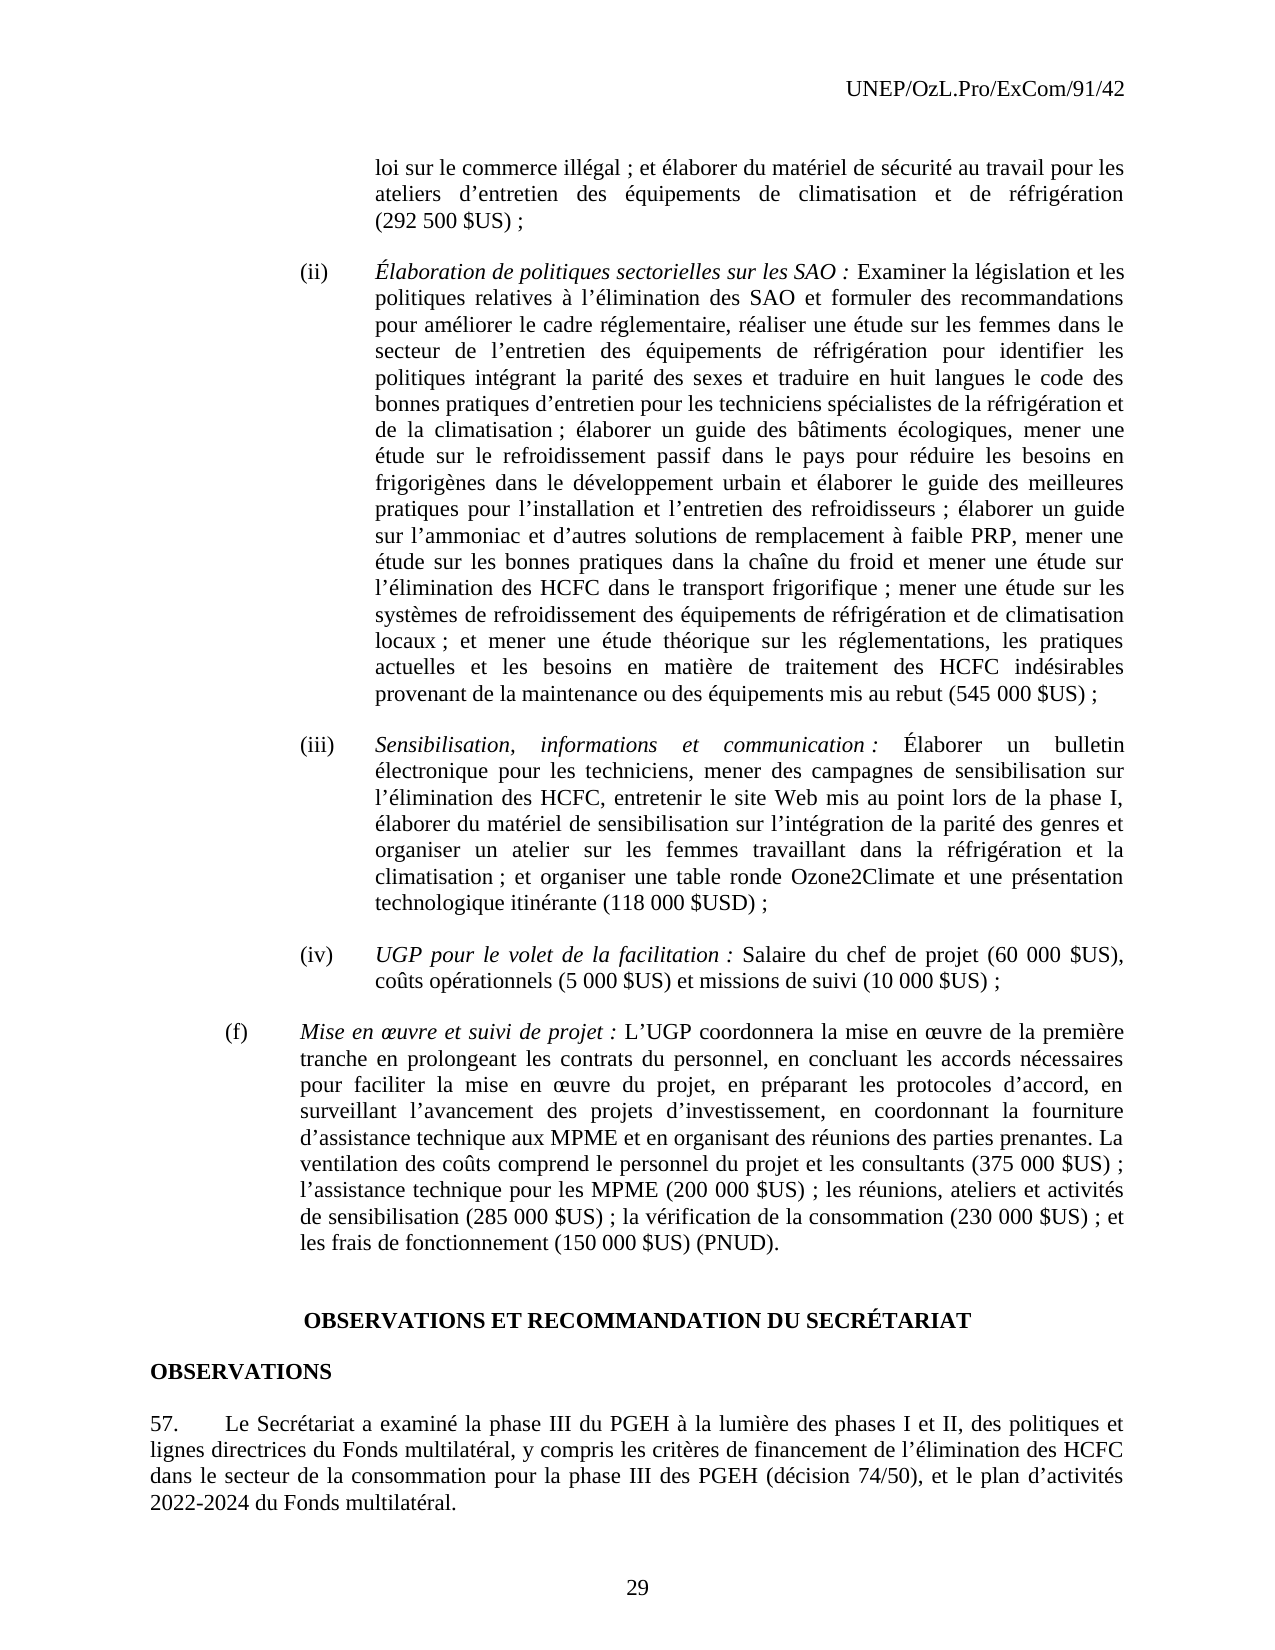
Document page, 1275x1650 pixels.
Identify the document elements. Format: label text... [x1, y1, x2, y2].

subtitle Sensibilisation, informations et communication : Élaborer un bulletin électronique pour les techniciens, mener des campagnes de sensibilisation sur l’élimination des HCFC, entretenir le site Web mis au point lors de la phase I, élaborer du matériel de sensibilisation sur l’intégration de la parité des genres et organiser un atelier sur les femmes travaillant dans la réfrigération et la climatisation ; et organiser une table ronde Ozone2Climate et une présentation technologique itinérante (118 000 $USD) ; [300, 731, 1125, 916]
text OBSERVATIONS ET RECOMMANDATION DU SECRÉTARIAT [150, 1307, 1125, 1333]
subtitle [300, 154, 1125, 233]
subtitle Mise en œuvre et suivi de projet : L’UGP coordonnera la mise en œuvre de la première tranche en prolongeant les contrats du personnel, en concluant les accords nécessaires pour faciliter la mise en œuvre du projet, en préparant les protocoles d’accord, en surveillant l’avancement des projets d’investissement, en coordonnant la fourniture d’assistance technique aux MPME et en organisant des réunions des parties prenantes. La ventilation des coûts comprend le personnel du projet et les consultants (375 000 $US) ; l’assistance technique pour les MPME (200 000 $US) ; les réunions, ateliers et activités de sensibilisation (285 000 $US) ; la vérification de la consommation (230 000 $US) ; et les frais de fonctionnement (150 000 $US) (PNUD). [225, 1018, 1125, 1256]
subtitle Élaboration de politiques sectorielles sur les SAO : Examiner la législation et les politiques relatives à l’élimination des SAO et formuler des recommandations pour améliorer le cadre réglementaire, réaliser une étude sur les femmes dans le secteur de l’entretien des équipements de réfrigération pour identifier les politiques intégrant la parité des sexes et traduire en huit langues le code des bonnes pratiques d’entretien pour les techniciens spécialistes de la réfrigération et de la climatisation ; élaborer un guide des bâtiments écologiques, mener une étude sur le refroidissement passif dans le pays pour réduire les besoins en frigorigènes dans le développement urbain et élaborer le guide des meilleures pratiques pour l’installation et l’entretien des refroidisseurs ; élaborer un guide sur l’ammoniac et d’autres solutions de remplacement à faible PRP, mener une étude sur les bonnes pratiques dans la chaîne du froid et mener une étude sur l’élimination des HCFC dans le transport frigorifique ; mener une étude sur les systèmes de refroidissement des équipements de réfrigération et de climatisation locaux ; et mener une étude théorique sur les réglementations, les pratiques actuelles et les besoins en matière de traitement des HCFC indésirables provenant de la maintenance ou des équipements mis au rebut (545 000 $US) ; [300, 258, 1125, 706]
subtitle Le Secrétariat a examiné la phase III du PGEH à la lumière des phases I et II, des politiques et lignes directrices du Fonds multilatéral, y compris les critères de financement de l’élimination des HCFC dans le secteur de la consommation pour la phase III des PGEH (décision 74/50), et le plan d’activités 2022-2024 du Fonds multilatéral. [150, 1409, 1125, 1515]
subtitle UGP pour le volet de la facilitation : Salaire du chef de projet (60 000 $US), coûts opérationnels (5 000 $US) et missions de suivi (10 000 $US) ; [300, 941, 1125, 993]
text OBSERVATIONS [150, 1358, 1125, 1384]
